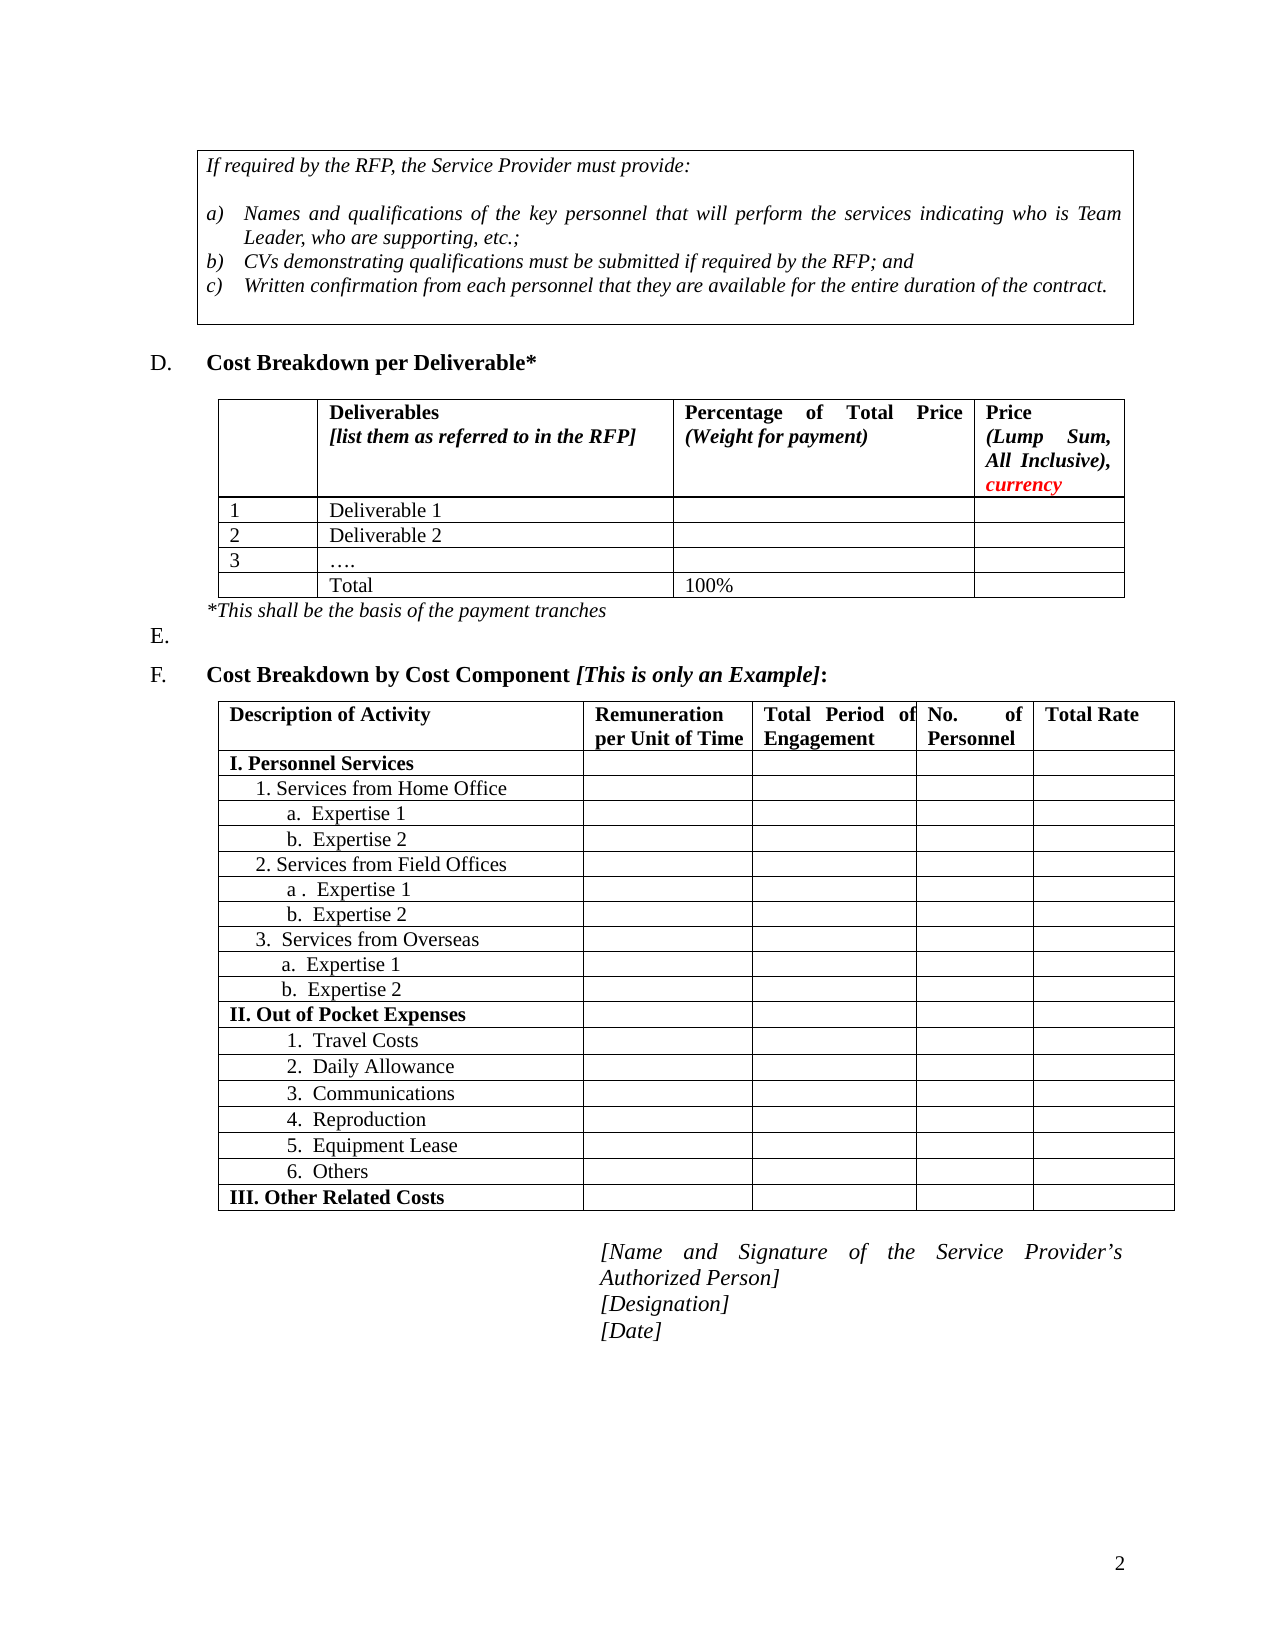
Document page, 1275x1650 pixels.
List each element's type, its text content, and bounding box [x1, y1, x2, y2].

table_cell [917, 1081, 1033, 1106]
table_header [219, 400, 317, 496]
table_cell [753, 877, 916, 901]
table_cell b. Expertise 2 [219, 902, 583, 926]
table_cell [917, 1002, 1033, 1027]
table_header Total Rate [1034, 702, 1174, 750]
table_cell [584, 1159, 752, 1184]
table_cell a . Expertise 1 [219, 877, 583, 901]
table_cell 3. Communications [219, 1081, 583, 1106]
table_cell [753, 1107, 916, 1132]
table_cell [753, 852, 916, 876]
table_cell 100% [674, 573, 974, 597]
table_cell [917, 977, 1033, 1001]
table_cell [1034, 1159, 1174, 1184]
table_cell [1034, 1081, 1174, 1106]
table_header Remuneration per Unit of Time [584, 702, 752, 750]
table_cell 5. Equipment Lease [219, 1133, 583, 1158]
table_cell [584, 1055, 752, 1079]
table_cell [753, 826, 916, 851]
table_cell 2. Services from Field Offices [219, 852, 583, 876]
table_cell I. Personnel Services [219, 751, 583, 775]
table_cell [674, 523, 974, 547]
text [Date] [600, 1317, 1125, 1343]
table_cell [584, 801, 752, 825]
table_cell [584, 826, 752, 851]
table_cell [917, 1055, 1033, 1079]
table_cell [584, 751, 752, 775]
table_cell 4. Reproduction [219, 1107, 583, 1132]
table_cell [917, 751, 1033, 775]
table_cell [753, 1081, 916, 1106]
table_cell [584, 1081, 752, 1106]
table_cell [1034, 877, 1174, 901]
table_cell III. Other Related Costs [219, 1185, 583, 1210]
table_cell Deliverable 1 [318, 498, 673, 522]
table_cell b. Expertise 2 [219, 977, 583, 1001]
table_cell [753, 902, 916, 926]
table_cell 1. Travel Costs [219, 1028, 583, 1053]
table_cell [917, 826, 1033, 851]
list Names and qualifications of the key personnel that will perform the services indicating who is Team Leader, who are supporting, etc.; [198, 198, 1133, 246]
table_cell [674, 498, 974, 522]
text [Designation] [600, 1290, 1125, 1317]
table_cell [753, 1133, 916, 1158]
table_cell [753, 952, 916, 976]
text *This shall be the basis of the payment tranches [206, 598, 1125, 622]
table_cell [1034, 977, 1174, 1001]
list CVs demonstrating qualifications must be submitted if required by the RFP; and [198, 246, 1133, 270]
table_header Price (Lump Sum, All Inclusive), currency [975, 400, 1124, 496]
table_header Percentage of Total Price (Weight for payment) [674, 400, 974, 496]
table_cell Total [318, 573, 673, 597]
table_cell [753, 927, 916, 951]
table_cell [917, 1159, 1033, 1184]
table_cell [753, 1185, 916, 1210]
table_cell [917, 1185, 1033, 1210]
list Written confirmation from each personnel that they are available for the entire duration of the contract. [198, 270, 1133, 297]
table_cell [1034, 902, 1174, 926]
table_cell [753, 801, 916, 825]
table_cell [1034, 1028, 1174, 1053]
table_cell [753, 1028, 916, 1053]
table_cell [917, 927, 1033, 951]
table_cell [1034, 801, 1174, 825]
table_cell [917, 902, 1033, 926]
table_header Total Period of Engagement [753, 702, 916, 750]
table_cell [1034, 1133, 1174, 1158]
table_cell [917, 776, 1033, 800]
table_cell [584, 1028, 752, 1053]
table_cell [1034, 751, 1174, 775]
list Cost Breakdown by Cost Component [This is only an Example]: [150, 661, 1125, 688]
table_header No. of Personnel [917, 702, 1033, 750]
table_cell [1034, 952, 1174, 976]
text If required by the RFP, the Service Provider must provide: [198, 151, 1133, 177]
table_cell [584, 977, 752, 1001]
table_cell [584, 902, 752, 926]
table_cell a. Expertise 1 [219, 952, 583, 976]
table_cell [975, 498, 1124, 522]
table_cell b. Expertise 2 [219, 826, 583, 851]
table_cell …. [318, 548, 673, 572]
table_cell [584, 1185, 752, 1210]
table_cell [584, 1107, 752, 1132]
table_cell [917, 1028, 1033, 1053]
table_cell [917, 1133, 1033, 1158]
table_header Description of Activity [219, 702, 583, 750]
table_cell [584, 1002, 752, 1027]
table_cell [584, 952, 752, 976]
table_cell [219, 573, 317, 597]
table_cell 2. Daily Allowance [219, 1055, 583, 1079]
table_cell [584, 852, 752, 876]
table_cell [753, 977, 916, 1001]
table_cell [917, 801, 1033, 825]
list Cost Breakdown per Deliverable* [150, 349, 1125, 375]
table_cell [917, 852, 1033, 876]
table_cell 2 [219, 523, 317, 547]
table_cell [584, 877, 752, 901]
table_cell [975, 573, 1124, 597]
table_cell 3. Services from Overseas [219, 927, 583, 951]
table_cell [1034, 826, 1174, 851]
table_cell [1034, 852, 1174, 876]
table_cell [1034, 1107, 1174, 1132]
table_cell a. Expertise 1 [219, 801, 583, 825]
table_cell 1. Services from Home Office [219, 776, 583, 800]
table_cell [1034, 1002, 1174, 1027]
table_cell 6. Others [219, 1159, 583, 1184]
table_cell [1034, 1055, 1174, 1079]
table_cell [1034, 1185, 1174, 1210]
table_cell II. Out of Pocket Expenses [219, 1002, 583, 1027]
table_cell [674, 548, 974, 572]
table_cell [584, 927, 752, 951]
table_cell [1034, 776, 1174, 800]
table_cell [917, 952, 1033, 976]
table_cell [975, 523, 1124, 547]
table_cell [753, 751, 916, 775]
table_cell [1034, 927, 1174, 951]
table_cell [584, 776, 752, 800]
text [Name and Signature of the Service Provider’s Authorized Person] [600, 1238, 1125, 1290]
table_cell 1 [219, 498, 317, 522]
table_cell [584, 1133, 752, 1158]
table_cell [975, 548, 1124, 572]
table_cell [917, 1107, 1033, 1132]
table_cell [753, 1002, 916, 1027]
table_cell [917, 877, 1033, 901]
table_cell [753, 776, 916, 800]
table_cell [753, 1055, 916, 1079]
table_cell 3 [219, 548, 317, 572]
table_cell Deliverable 2 [318, 523, 673, 547]
table_cell [753, 1159, 916, 1184]
table_header Deliverables [list them as referred to in the RFP] [318, 400, 673, 496]
